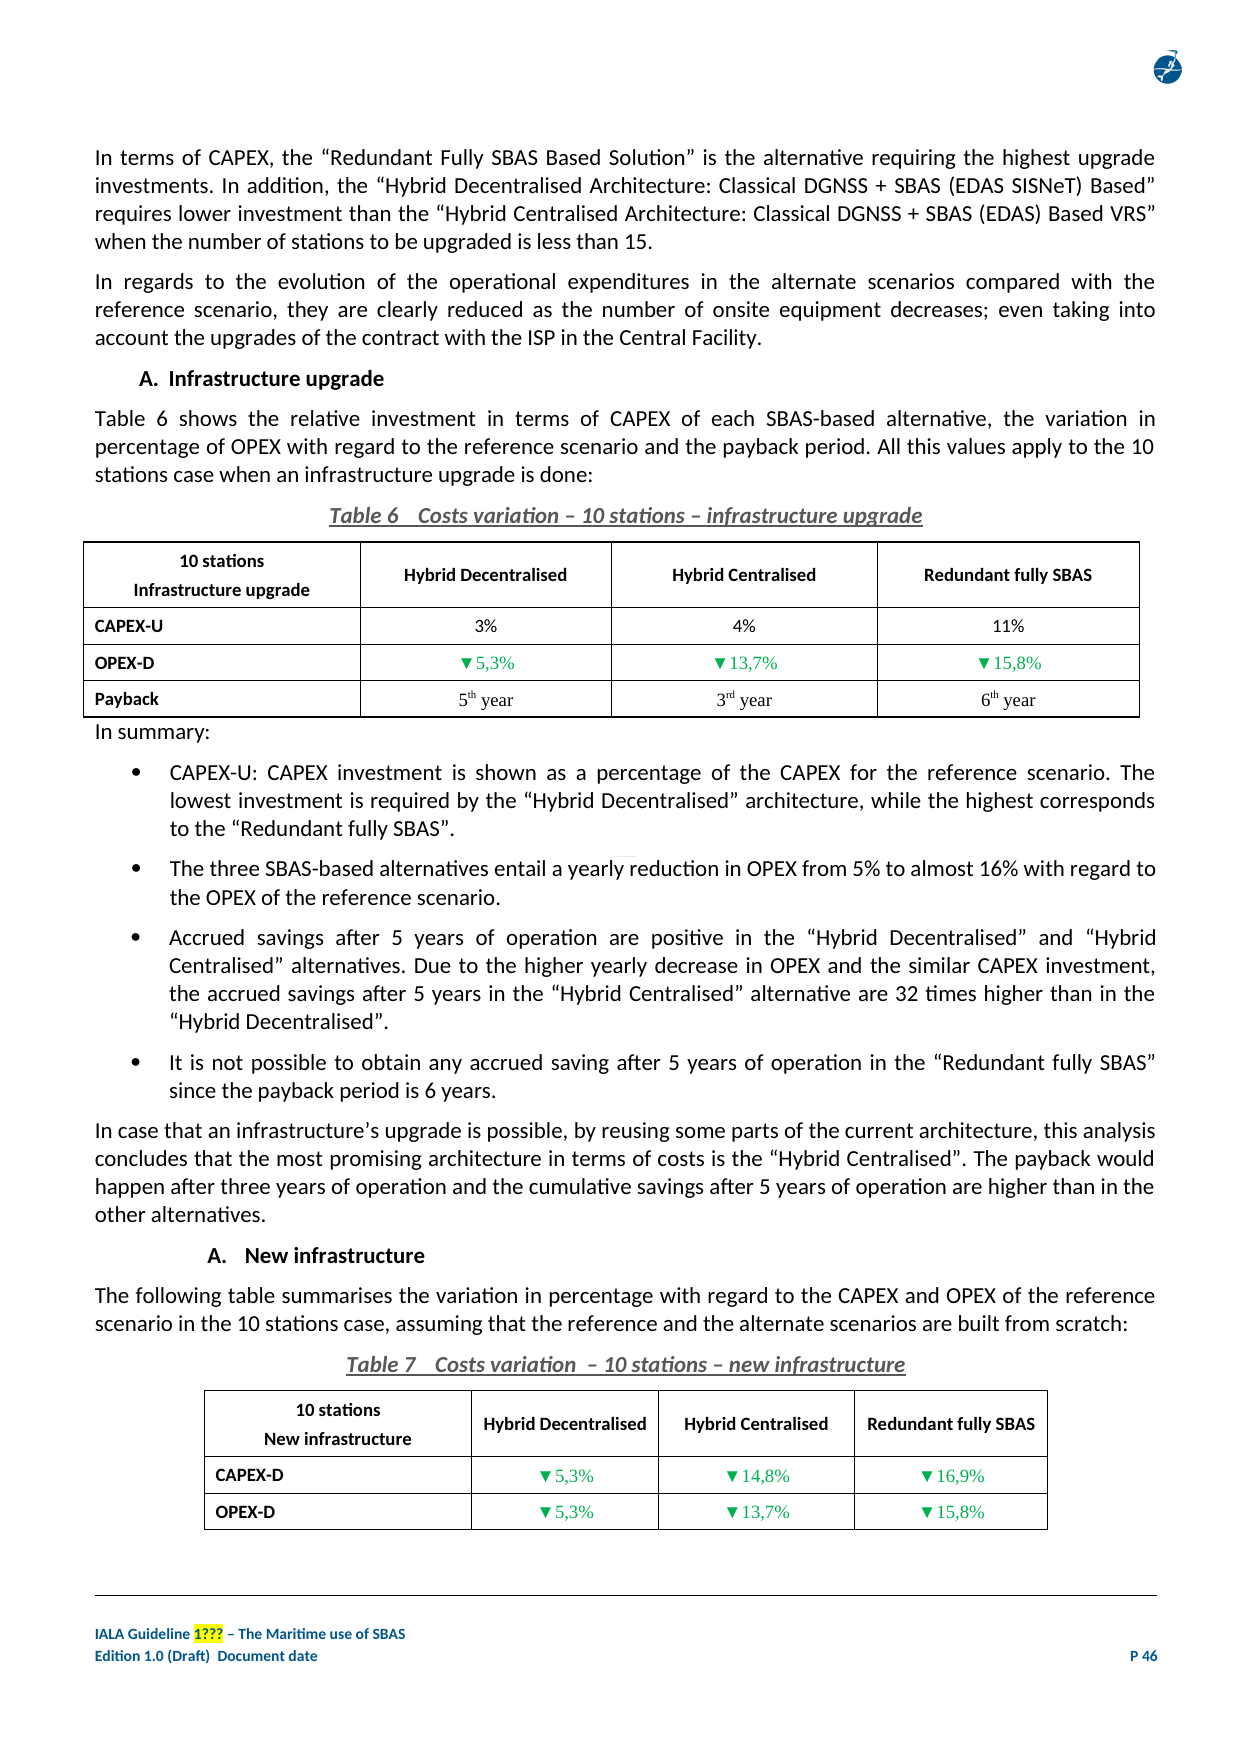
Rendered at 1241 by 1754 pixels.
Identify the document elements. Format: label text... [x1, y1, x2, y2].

table_cell ▼5,3% [472, 1457, 658, 1492]
table_cell OPEX-D [205, 1494, 471, 1529]
table_cell 3% [361, 608, 611, 643]
table_cell ▼5,3% [361, 645, 611, 680]
picture [1122, 0, 1241, 119]
table_cell 6th year [878, 681, 1139, 716]
table_cell ▼5,3% [472, 1494, 658, 1529]
table_cell CAPEX-D [205, 1457, 471, 1492]
table_header 10 stations Infrastructure upgrade [84, 543, 360, 607]
text Table 6 shows the relative investment in terms of CAPEX of each SBAS-based alternative, the variation in percentage of OPEX with regard to the reference scenario and the payback period. All this values apply to the 10 stations case when an infrastructure upgrade is done: [94, 404, 1157, 488]
text Costs variation – 10 stations – new infrastructure [94, 1350, 1157, 1378]
table_cell ▼14,8% [659, 1457, 854, 1492]
table_header Hybrid Decentralised [472, 1391, 658, 1456]
table_cell 3rd year [612, 681, 877, 716]
text In regards to the evolution of the operational expenditures in the alternate scenarios compared with the reference scenario, they are clearly reduced as the number of onsite equipment decreases; even taking into account the upgrades of the contract with the ISP in the Central Facility. [94, 267, 1157, 351]
list New infrastructure [207, 1241, 1157, 1269]
text In case that an infrastructure’s upgrade is possible, by reusing some parts of the current architecture, this analysis concludes that the most promising architecture in terms of costs is the “Hybrid Centralised”. The payback would happen after three years of operation and the cumulative savings after 5 years of operation are higher than in the other alternatives. [94, 1116, 1157, 1228]
text The following table summarises the variation in percentage with regard to the CAPEX and OPEX of the reference scenario in the 10 stations case, assuming that the reference and the alternate scenarios are built from scratch: [94, 1281, 1157, 1337]
table_header Hybrid Centralised [612, 543, 877, 607]
table_cell ▼15,8% [855, 1494, 1047, 1529]
table_cell ▼13,7% [612, 645, 877, 680]
table_header Redundant fully SBAS [878, 543, 1139, 607]
list The three SBAS-based alternatives entail a yearly reduction in OPEX from 5% to almost 16% with regard to the OPEX of the reference scenario. [132, 854, 1157, 911]
table_header 10 stations New infrastructure [205, 1391, 471, 1456]
table_header Redundant fully SBAS [855, 1391, 1047, 1456]
table_cell ▼13,7% [659, 1494, 854, 1529]
table_cell ▼15,8% [878, 645, 1139, 680]
list Infrastructure upgrade [139, 364, 1157, 392]
table_cell ▼16,9% [855, 1457, 1047, 1492]
table_cell Payback [84, 681, 360, 716]
table_cell CAPEX-U [84, 608, 360, 643]
list CAPEX-U: CAPEX investment is shown as a percentage of the CAPEX for the reference scenario. The lowest investment is required by the “Hybrid Decentralised” architecture, while the highest corresponds to the “Redundant fully SBAS”. [132, 758, 1157, 842]
table_header Hybrid Decentralised [361, 543, 611, 607]
text In terms of CAPEX, the “Redundant Fully SBAS Based Solution” is the alternative requiring the highest upgrade investments. In addition, the “Hybrid Decentralised Architecture: Classical DGNSS + SBAS (EDAS SISNeT) Based” requires lower investment than the “Hybrid Centralised Architecture: Classical DGNSS + SBAS (EDAS) Based VRS” when the number of stations to be upgraded is less than 15. [94, 143, 1157, 255]
list It is not possible to obtain any accrued saving after 5 years of operation in the “Redundant fully SBAS” since the payback period is 6 years. [132, 1048, 1157, 1104]
table_cell 4% [612, 608, 877, 643]
table_header Hybrid Centralised [659, 1391, 854, 1456]
table_cell OPEX-D [84, 645, 360, 680]
text In summary: [94, 717, 1157, 746]
table_cell 11% [878, 608, 1139, 643]
text Costs variation – 10 stations – infrastructure upgrade [94, 501, 1157, 529]
table_cell 5th year [361, 681, 611, 716]
list Accrued savings after 5 years of operation are positive in the “Hybrid Decentralised” and “Hybrid Centralised” alternatives. Due to the higher yearly decrease in OPEX and the similar CAPEX investment, the accrued savings after 5 years in the “Hybrid Centralised” alternative are 32 times higher than in the “Hybrid Decentralised”. [132, 923, 1157, 1035]
